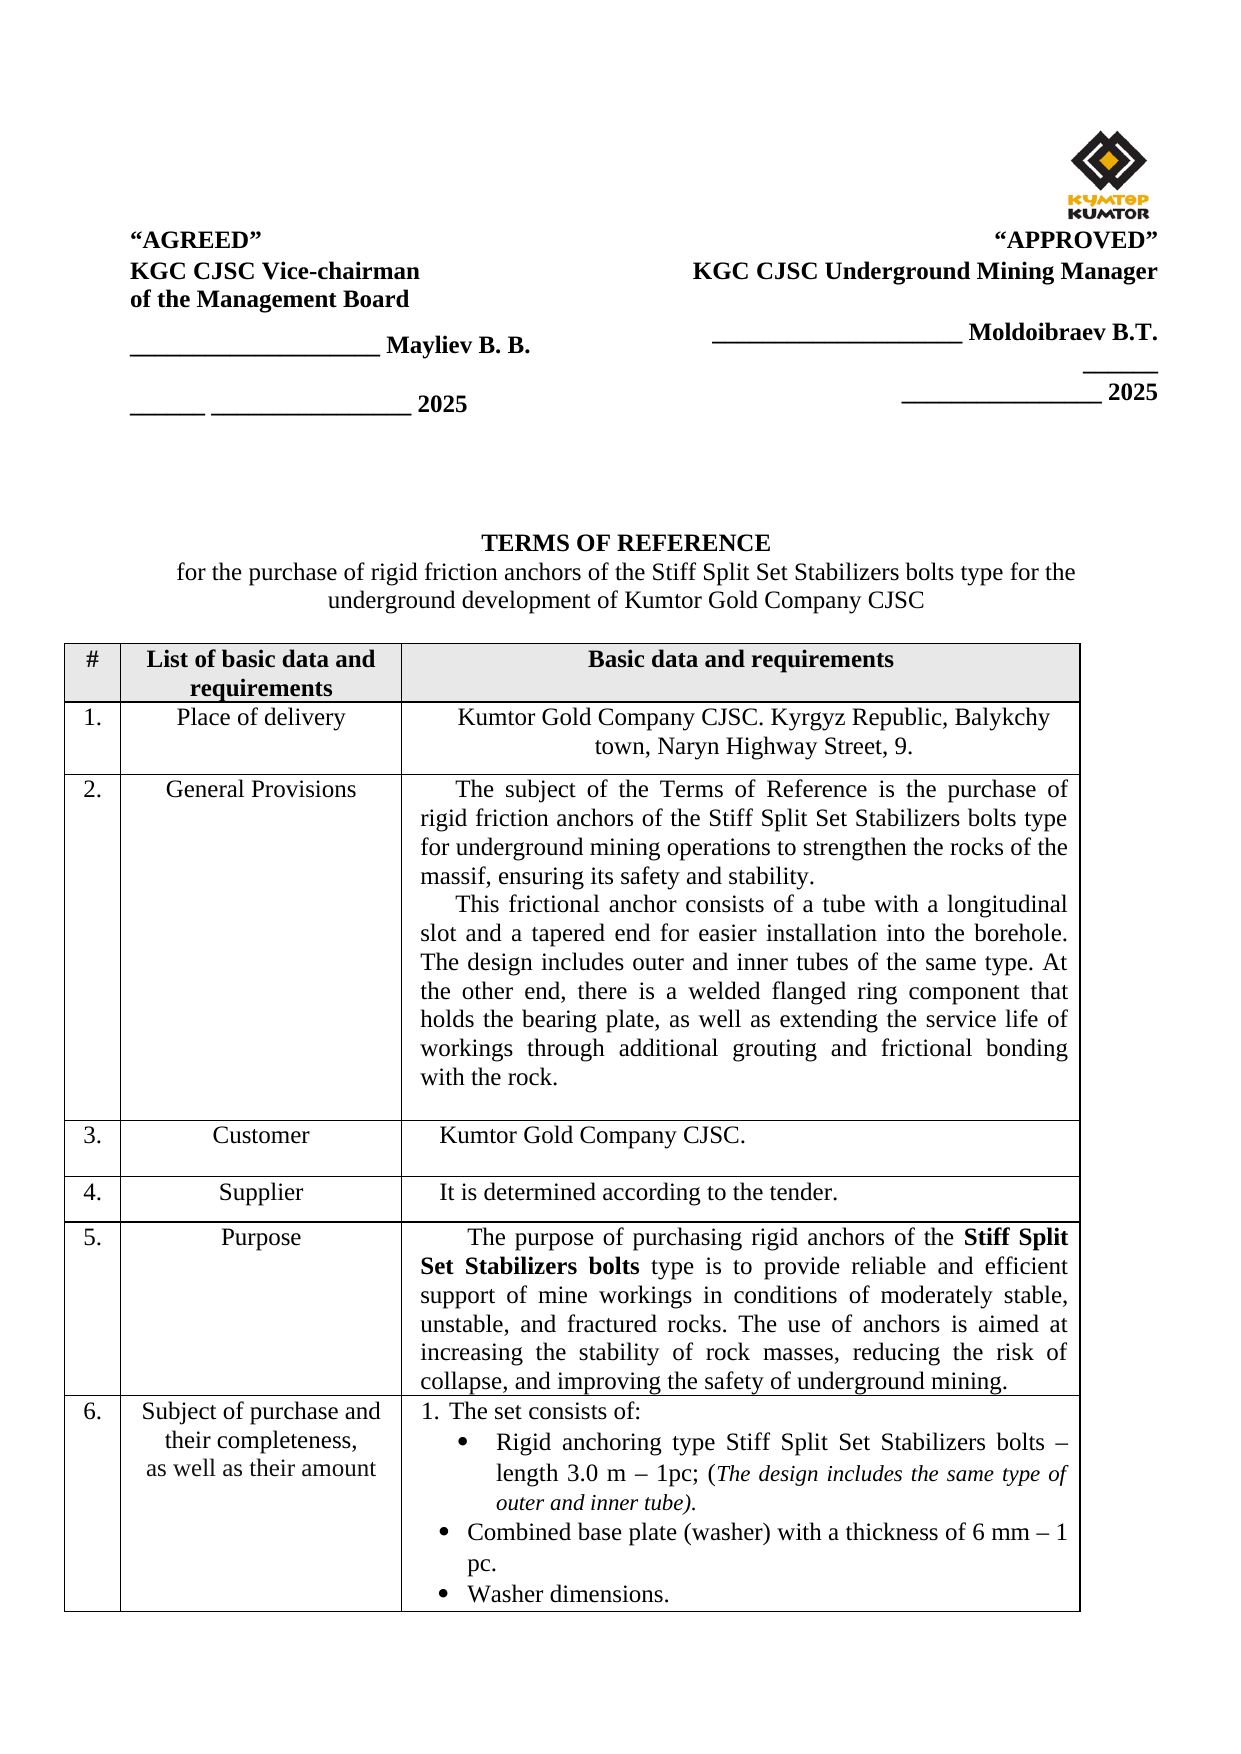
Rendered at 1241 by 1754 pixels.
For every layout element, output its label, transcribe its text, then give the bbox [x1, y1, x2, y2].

table_cell Kumtor Gold Company CJSC. [402, 1121, 1079, 1176]
table_cell Kumtor Gold Company CJSC. Kyrgyz Republic, Balykchy town, Naryn Highway Street, 9. [402, 703, 1079, 773]
table_cell Customer [121, 1121, 401, 1176]
table_cell General Provisions [121, 775, 401, 1119]
table_cell Purpose [121, 1223, 401, 1395]
table_cell The purpose of purchasing rigid anchors of the Stiff Split Set Stabilizers bolts type is to provide reliable and efficient support of mine workings in conditions of moderately stable, unstable, and fractured rocks. The use of anchors is aimed at increasing the stability of rock masses, reducing the risk of collapse, and improving the safety of underground mining. [402, 1223, 1079, 1395]
table_cell 2. [65, 775, 120, 1119]
table_header Basic data and requirements [402, 644, 1079, 701]
table_cell 4. [65, 1177, 120, 1221]
table_cell It is determined according to the tender. [402, 1177, 1079, 1221]
table_header “AGREED” KGC CJSC Vice-chairman of the Management Board ____________________ Mayliev B. B. ______ ________________ 2025 [119, 225, 562, 499]
table_cell The subject of the Terms of Reference is the purchase of rigid friction anchors of the Stiff Split Set Stabilizers bolts type for underground mining operations to strengthen the rocks of the massif, ensuring its safety and stability. This frictional anchor consists of a tube with a longitudinal slot and a tapered end for easier installation into the borehole. The design includes outer and inner tubes of the same type. At the other end, there is a welded flanged ring component that holds the bearing plate, as well as extending the service life of workings through additional grouting and frictional bonding with the rock. [402, 775, 1079, 1119]
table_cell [121, 1396, 401, 1611]
table_cell 6. [65, 1396, 120, 1611]
table_cell 1. [65, 703, 120, 773]
table_header # [65, 644, 120, 701]
table_header “APPROVED” KGC CJSC Underground Mining Manager ____________________ Moldoibraev B.T. ______ ________________ 2025 [562, 225, 1169, 499]
text for the purchase of rigid friction anchors of the Stiff Split Set Stabilizers bolts type for the underground development of Kumtor Gold Company CJSC [118, 557, 1134, 614]
table_cell 5. [65, 1223, 120, 1395]
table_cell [402, 1396, 1079, 1611]
text TERMS OF REFERENCE [118, 528, 1134, 557]
table_cell Place of delivery [121, 703, 401, 773]
table_cell Supplier [121, 1177, 401, 1221]
picture [1056, 122, 1159, 226]
table_header List of basic data and requirements [121, 644, 401, 701]
table_cell 3. [65, 1121, 120, 1176]
